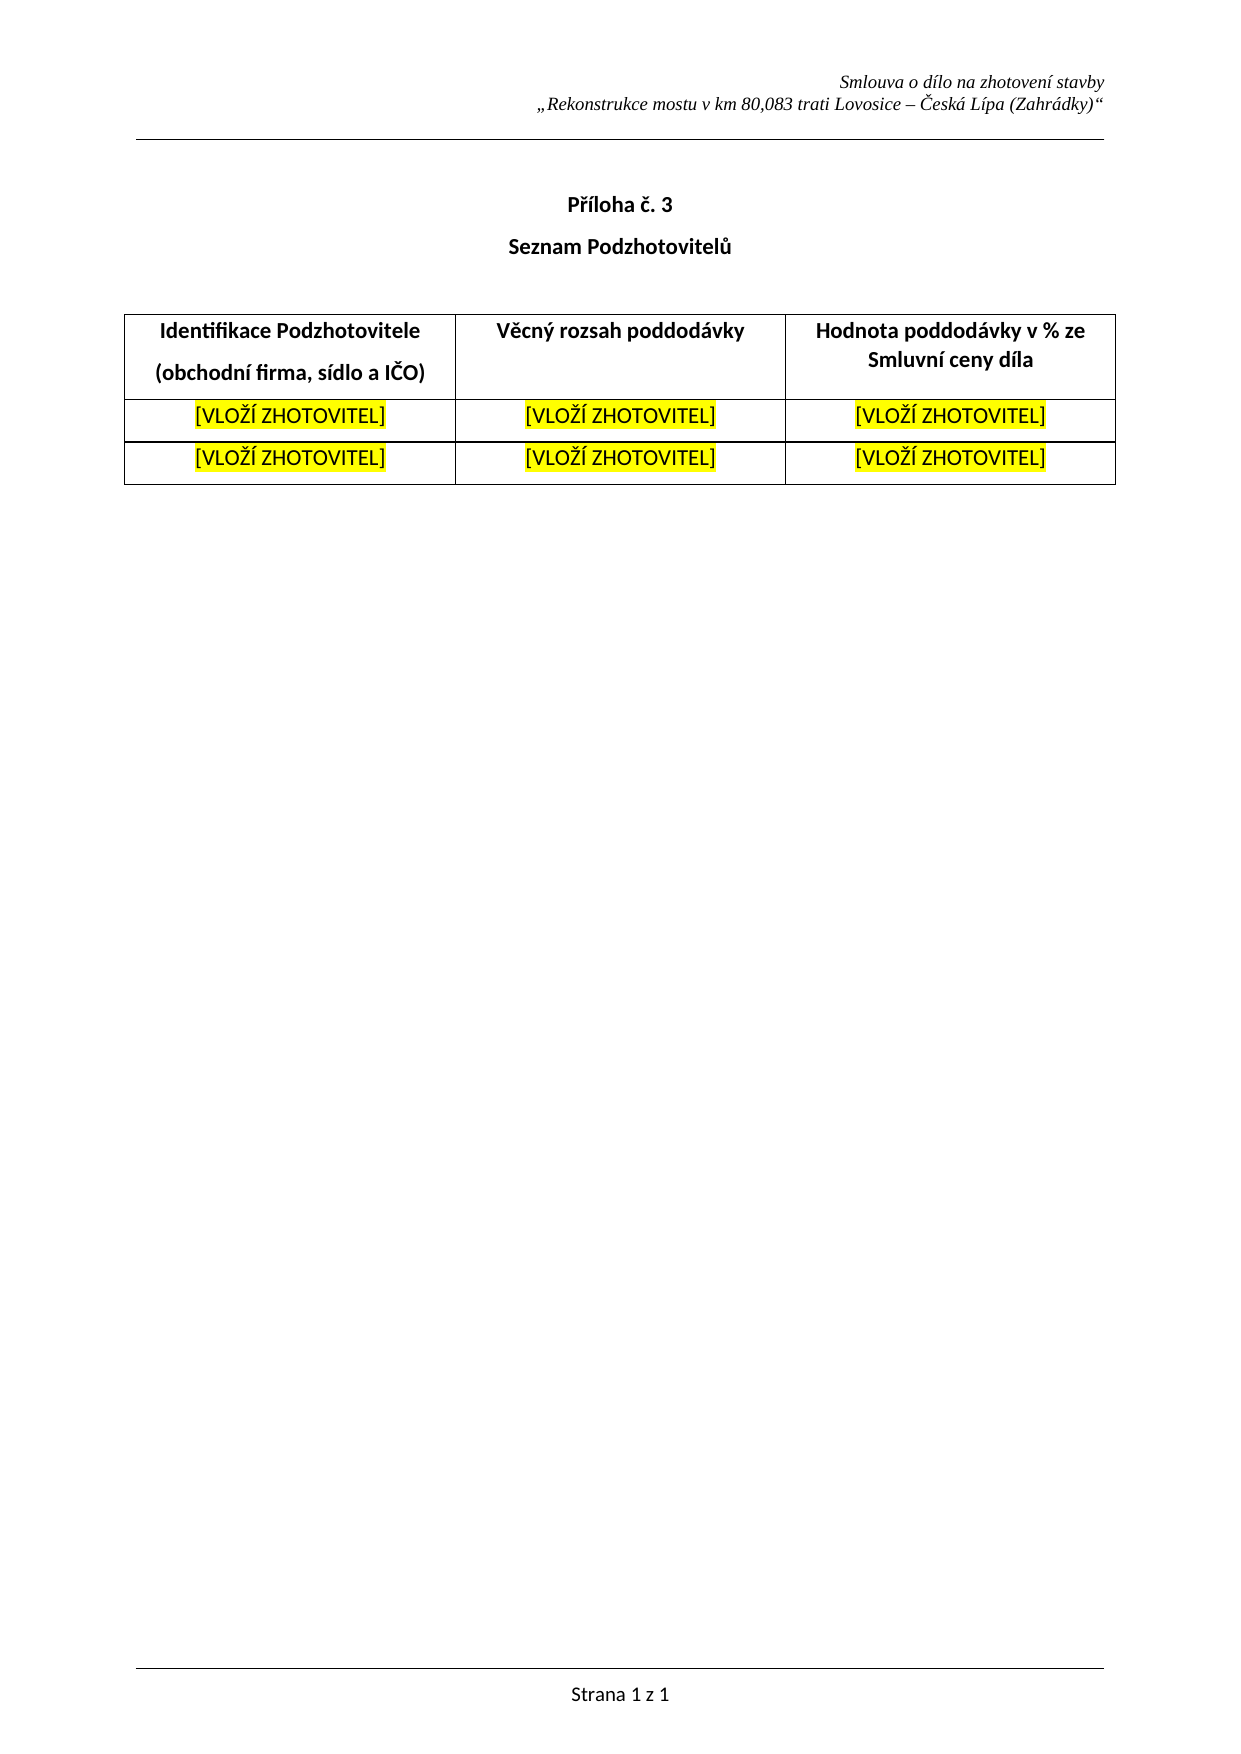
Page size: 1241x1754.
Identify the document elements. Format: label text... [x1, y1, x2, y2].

table_header Identifikace Podzhotovitele (obchodní firma, sídlo a IČO) [125, 315, 455, 399]
table_header Věcný rozsah poddodávky [456, 315, 785, 399]
table_cell [VLOŽÍ ZHOTOVITEL] [456, 400, 785, 441]
table_cell [VLOŽÍ ZHOTOVITEL] [786, 443, 1115, 484]
list Seznam Podzhotovitelů [136, 231, 1104, 260]
table_cell [VLOŽÍ ZHOTOVITEL] [125, 443, 455, 484]
table_cell [VLOŽÍ ZHOTOVITEL] [786, 400, 1115, 441]
table_cell [VLOŽÍ ZHOTOVITEL] [456, 443, 785, 484]
table_header Hodnota poddodávky v % ze Smluvní ceny díla [786, 315, 1115, 399]
list Příloha č. 3 [136, 189, 1104, 218]
table_cell [VLOŽÍ ZHOTOVITEL] [125, 400, 455, 441]
